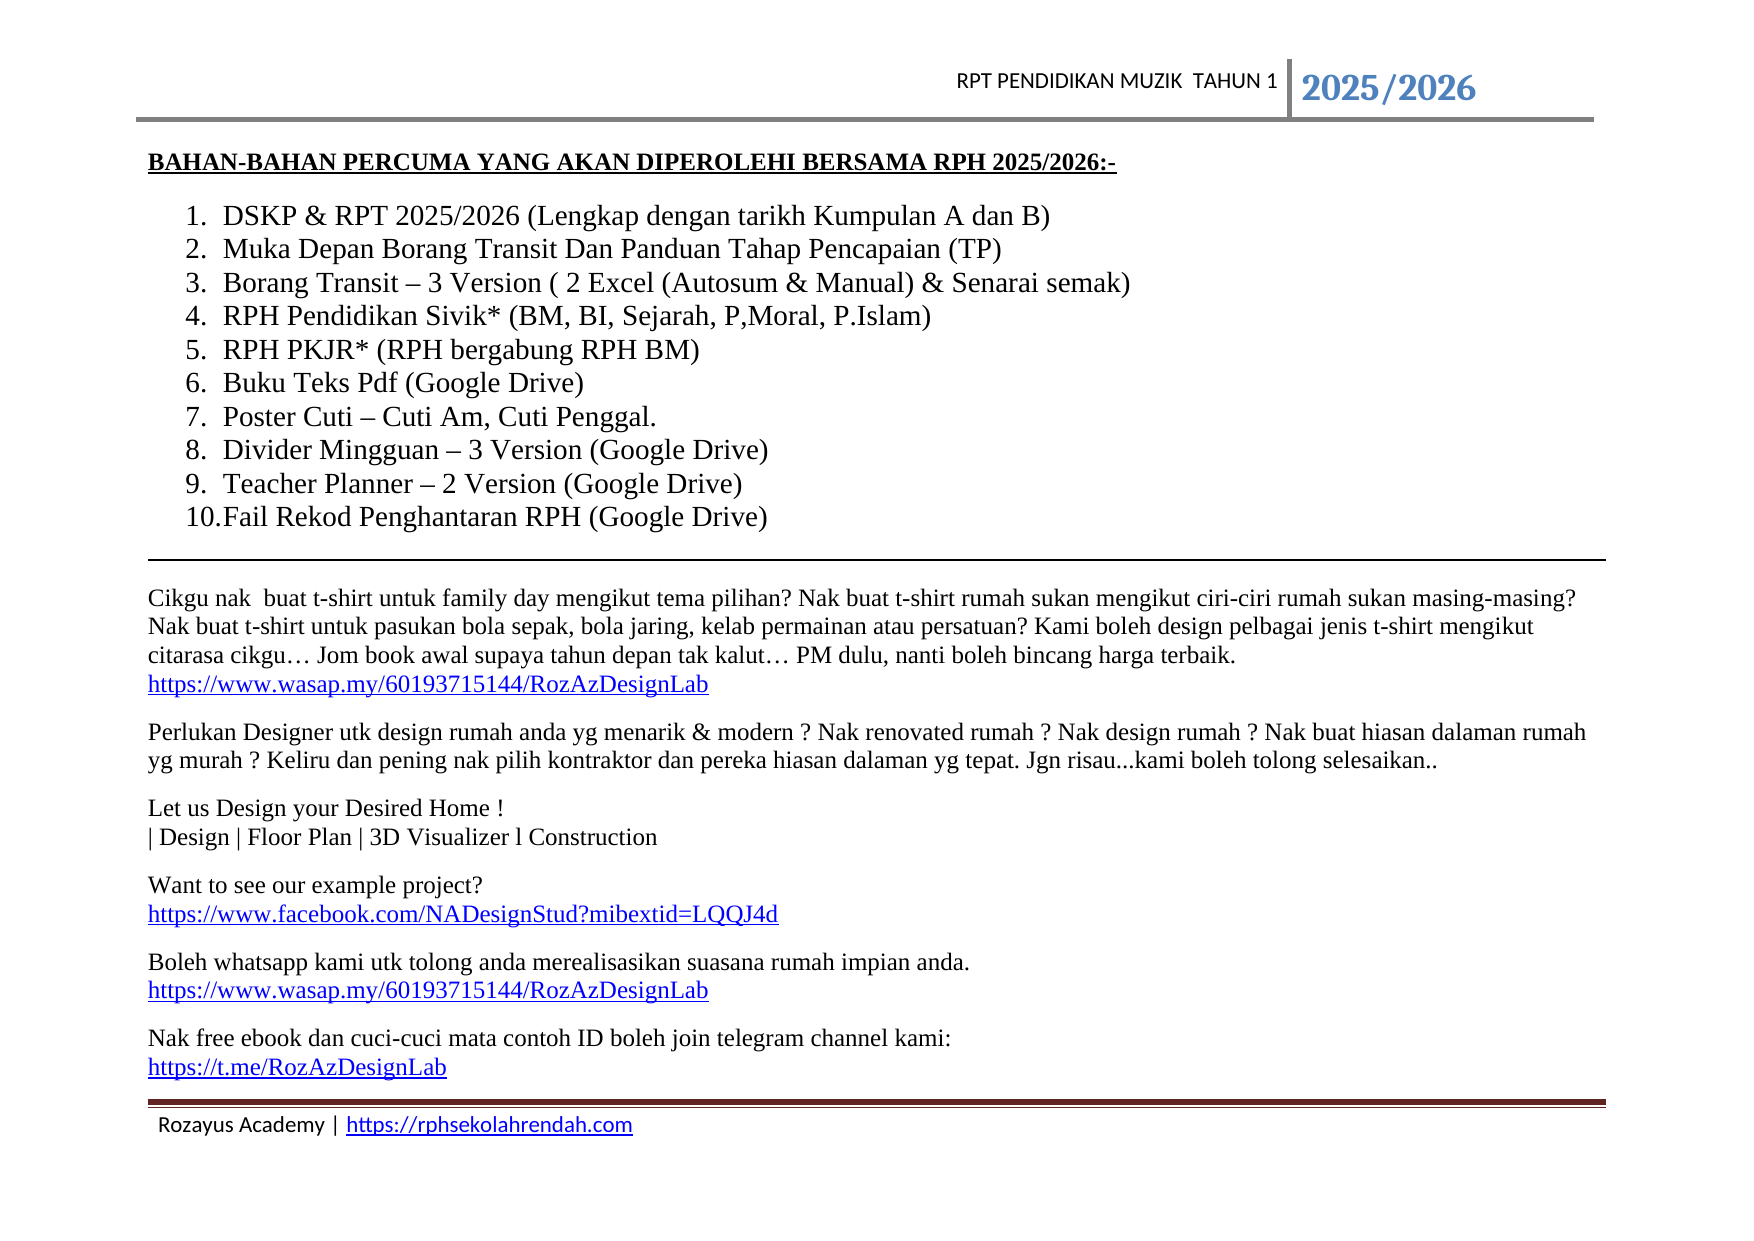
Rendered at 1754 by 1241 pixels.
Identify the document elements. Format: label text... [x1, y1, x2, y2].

list Fail Rekod Penghantaran RPH (Google Drive) [185, 499, 1606, 533]
list RPH Pendidikan Sivik* (BM, BI, Sejarah, P,Moral, P.Islam) [185, 298, 1606, 332]
text Perlukan Designer utk design rumah anda yg menarik & modern ? Nak renovated rumah ? Nak design rumah ? Nak buat hiasan dalaman rumah yg murah ? Keliru dan pening nak pilih kontraktor dan pereka hiasan dalaman yg tepat. Jgn risau...kami boleh tolong selesaikan.. [148, 717, 1606, 774]
text Nak free ebook dan cuci-cuci mata contoh ID boleh join telegram channel kami: [148, 1023, 1606, 1052]
list DSKP & RPT 2025/2026 (Lengkap dengan tarikh Kumpulan A dan B) [185, 198, 1606, 231]
list Muka Depan Borang Transit Dan Panduan Tahap Pencapaian (TP) [185, 231, 1606, 265]
text | Design | Floor Plan | 3D Visualizer l Construction [148, 822, 1606, 851]
text Boleh whatsapp kami utk tolong anda merealisasikan suasana rumah impian anda. [148, 947, 1606, 976]
list Divider Mingguan – 3 Version (Google Drive) [185, 432, 1606, 466]
text https://t.me/RozAzDesignLab [148, 1052, 1606, 1081]
text Let us Design your Desired Home ! [148, 793, 1606, 822]
text Want to see our example project? [148, 870, 1606, 899]
list Poster Cuti – Cuti Am, Cuti Penggal. [185, 399, 1606, 432]
list RPH PKJR* (RPH bergabung RPH BM) [185, 332, 1606, 365]
list Teacher Planner – 2 Version (Google Drive) [185, 466, 1606, 499]
text BAHAN-BAHAN PERCUMA YANG AKAN DIPEROLEHI BERSAMA RPH 2025/2026:- [148, 147, 1606, 176]
text Cikgu nak buat t-shirt untuk family day mengikut tema pilihan? Nak buat t-shirt rumah sukan mengikut ciri-ciri rumah sukan masing-masing? Nak buat t-shirt untuk pasukan bola sepak, bola jaring, kelab permainan atau persatuan? Kami boleh design pelbagai jenis t-shirt mengikut citarasa cikgu… Jom book awal supaya tahun depan tak kalut… PM dulu, nanti boleh bincang harga terbaik. https://www.wasap.my/60193715144/RozAzDesignLab [148, 583, 1606, 698]
list Borang Transit – 3 Version ( 2 Excel (Autosum & Manual) & Senarai semak) [185, 265, 1606, 298]
list Buku Teks Pdf (Google Drive) [185, 365, 1606, 399]
text https://www.facebook.com/NADesignStud?mibextid=LQQJ4d [148, 899, 1606, 928]
text https://www.wasap.my/60193715144/RozAzDesignLab [148, 976, 1606, 1004]
